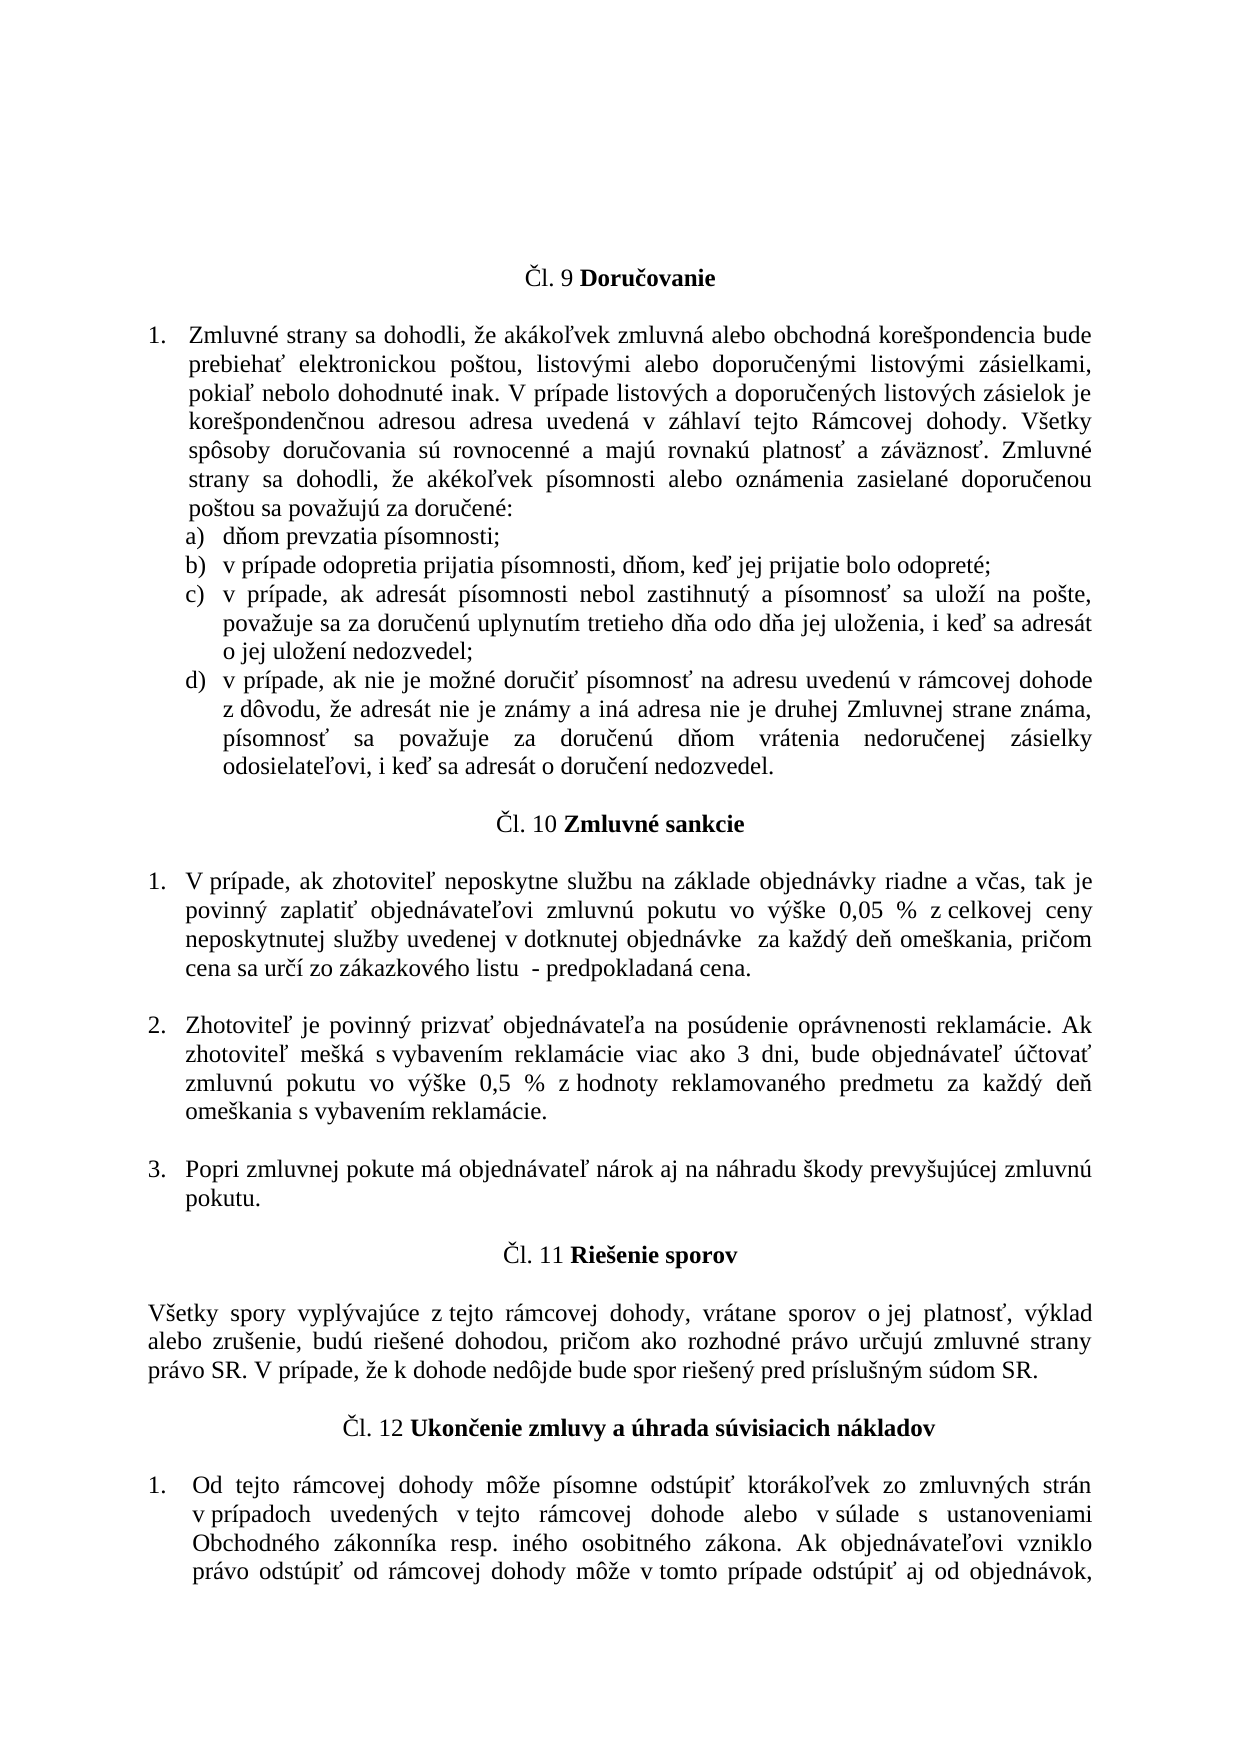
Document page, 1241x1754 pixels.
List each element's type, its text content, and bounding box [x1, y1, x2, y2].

text Čl. 11 Riešenie sporov [148, 1240, 1093, 1269]
list V prípade, ak zhotoviteľ neposkytne službu na základe objednávky riadne a včas, tak je povinný zaplatiť objednávateľovi zmluvnú pokutu vo výške 0,05 % z celkovej ceny neposkytnutej služby uvedenej v dotknutej objednávke za každý deň omeškania, pričom cena sa určí zo zákazkového listu - predpokladaná cena. [148, 866, 1093, 981]
list dňom prevzatia písomnosti; [185, 521, 1093, 550]
text Čl. 9 Doručovanie [148, 263, 1093, 291]
text Všetky spory vyplývajúce z tejto rámcovej dohody, vrátane sporov o jej platnosť, výklad alebo zrušenie, budú riešené dohodou, pričom ako rozhodné právo určujú zmluvné strany právo SR. V prípade, že k dohode nedôjde bude spor riešený pred príslušným súdom SR. [148, 1298, 1093, 1384]
list v prípade, ak nie je možné doručiť písomnosť na adresu uvedenú v rámcovej dohode z dôvodu, že adresát nie je známy a iná adresa nie je druhej Zmluvnej strane známa, písomnosť sa považuje za doručenú dňom vrátenia nedoručenej zásielky odosielateľovi, i keď sa adresát o doručení nedozvedel. [185, 665, 1093, 780]
list Zhotoviteľ je povinný prizvať objednávateľa na posúdenie oprávnenosti reklamácie. Ak zhotoviteľ mešká s vybavením reklamácie viac ako 3 dni, bude objednávateľ účtovať zmluvnú pokutu vo výške 0,5 % z hodnoty reklamovaného predmetu za každý deň omeškania s vybavením reklamácie. [148, 1010, 1093, 1125]
list Popri zmluvnej pokute má objednávateľ nárok aj na náhradu škody prevyšujúcej zmluvnú pokutu. [148, 1154, 1093, 1211]
list v prípade odopretia prijatia písomnosti, dňom, keď jej prijatie bolo odopreté; [185, 550, 1093, 579]
text Čl. 12 Ukončenie zmluvy a úhrada súvisiacich nákladov [185, 1413, 1093, 1441]
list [148, 1470, 1093, 1585]
list Zmluvné strany sa dohodli, že akákoľvek zmluvná alebo obchodná korešpondencia bude prebiehať elektronickou poštou, listovými alebo doporučenými listovými zásielkami, pokiaľ nebolo dohodnuté inak. V prípade listových a doporučených listových zásielok je korešpondenčnou adresou adresa uvedená v záhlaví tejto Rámcovej dohody. Všetky spôsoby doručovania sú rovnocenné a majú rovnakú platnosť a záväznosť. Zmluvné strany sa dohodli, že akékoľvek písomnosti alebo oznámenia zasielané doporučenou poštou sa považujú za doručené: [148, 320, 1093, 521]
text Čl. 10 Zmluvné sankcie [148, 809, 1093, 838]
list v prípade, ak adresát písomnosti nebol zastihnutý a písomnosť sa uloží na pošte, považuje sa za doručenú uplynutím tretieho dňa odo dňa jej uloženia, i keď sa adresát o jej uložení nedozvedel; [185, 579, 1093, 665]
